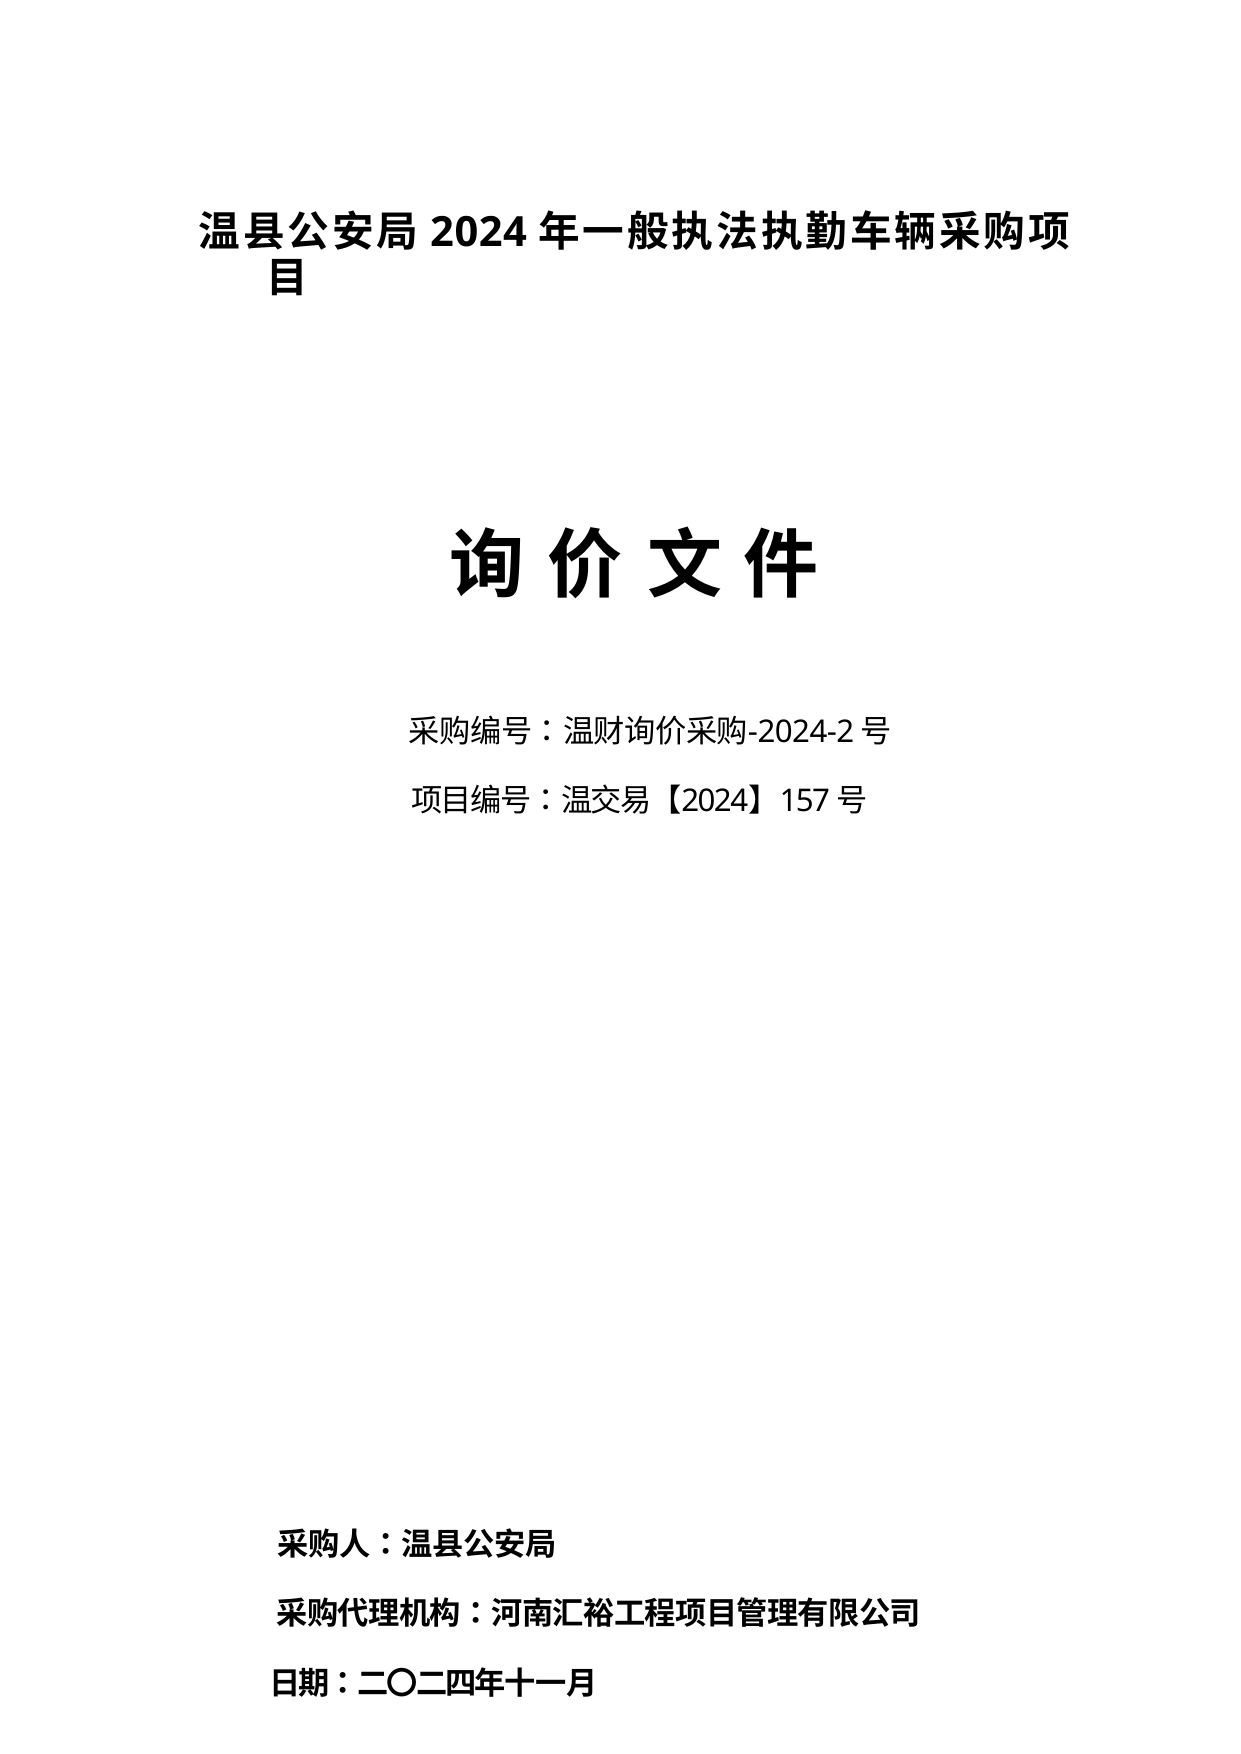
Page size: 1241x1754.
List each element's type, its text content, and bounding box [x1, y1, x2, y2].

text 询 价 文 件 [449, 555, 1071, 601]
text 日期：二〇二四年十一月 [186, 1657, 929, 1703]
text 项目编号：温交易【2024】157号 [186, 775, 1071, 821]
text 采购人：温县公安局 [186, 1518, 1071, 1564]
text 采购代理机构：河南汇裕工程项目管理有限公司 [186, 1588, 929, 1634]
text 采购编号：温财询价采购-2024-2号 [409, 706, 1071, 751]
text 温县公安局2024年一般执法执勤车辆采购项目 [198, 209, 1071, 301]
